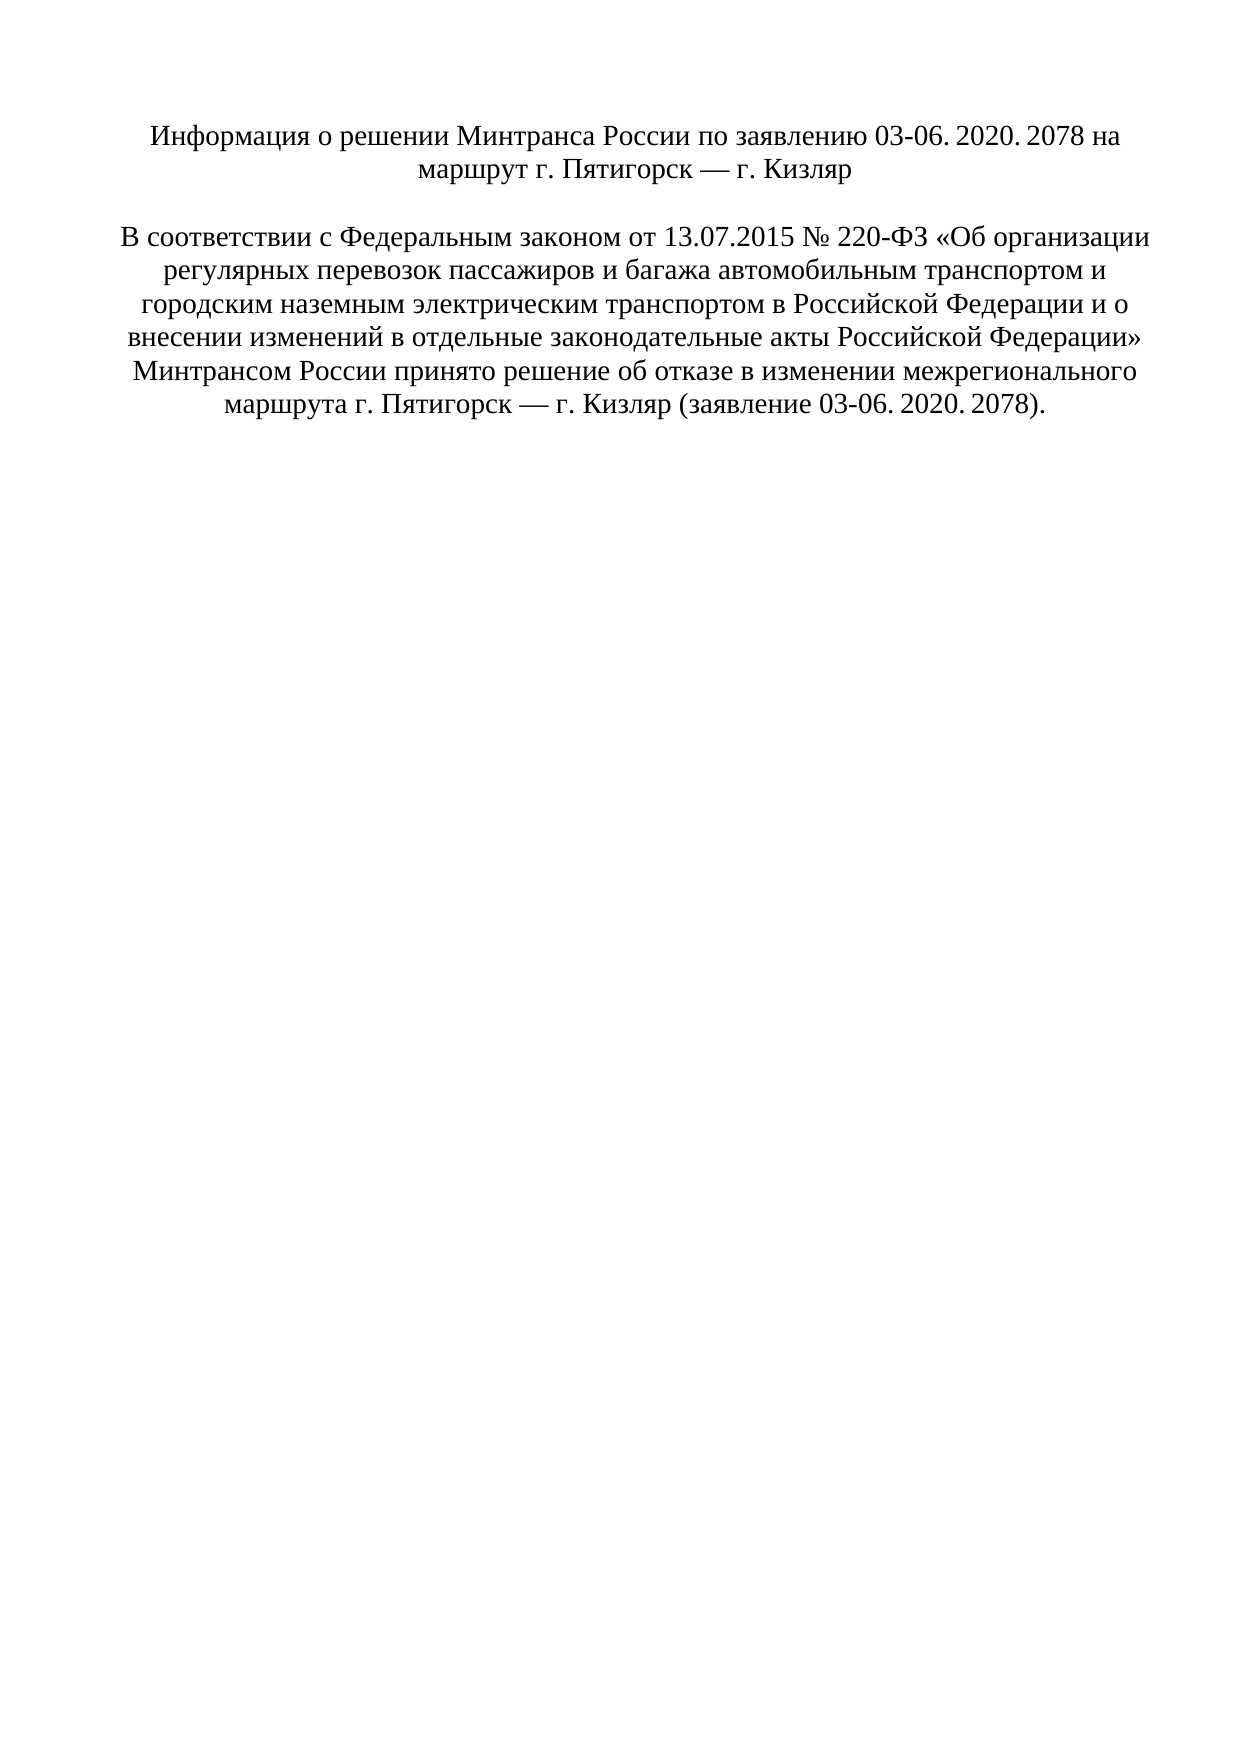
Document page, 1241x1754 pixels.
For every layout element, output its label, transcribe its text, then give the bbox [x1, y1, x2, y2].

text В соответствии с Федеральным законом от 13.07.2015 № 220-ФЗ «Об организации регулярных перевозок пассажиров и багажа автомобильным транспортом и городским наземным электрическим транспортом в Российской Федерации и о внесении изменений в отдельные законодательные акты Российской Федерации» Минтрансом России принято решение об отказе в изменении межрегионального маршрута г. Пятигорск — г. Кизляр (заявление 03-06. 2020. 2078). [118, 219, 1152, 420]
text Информация о решении Минтранса России по заявлению 03-06. 2020. 2078 на маршрут г. Пятигорск — г. Кизляр [118, 118, 1152, 185]
